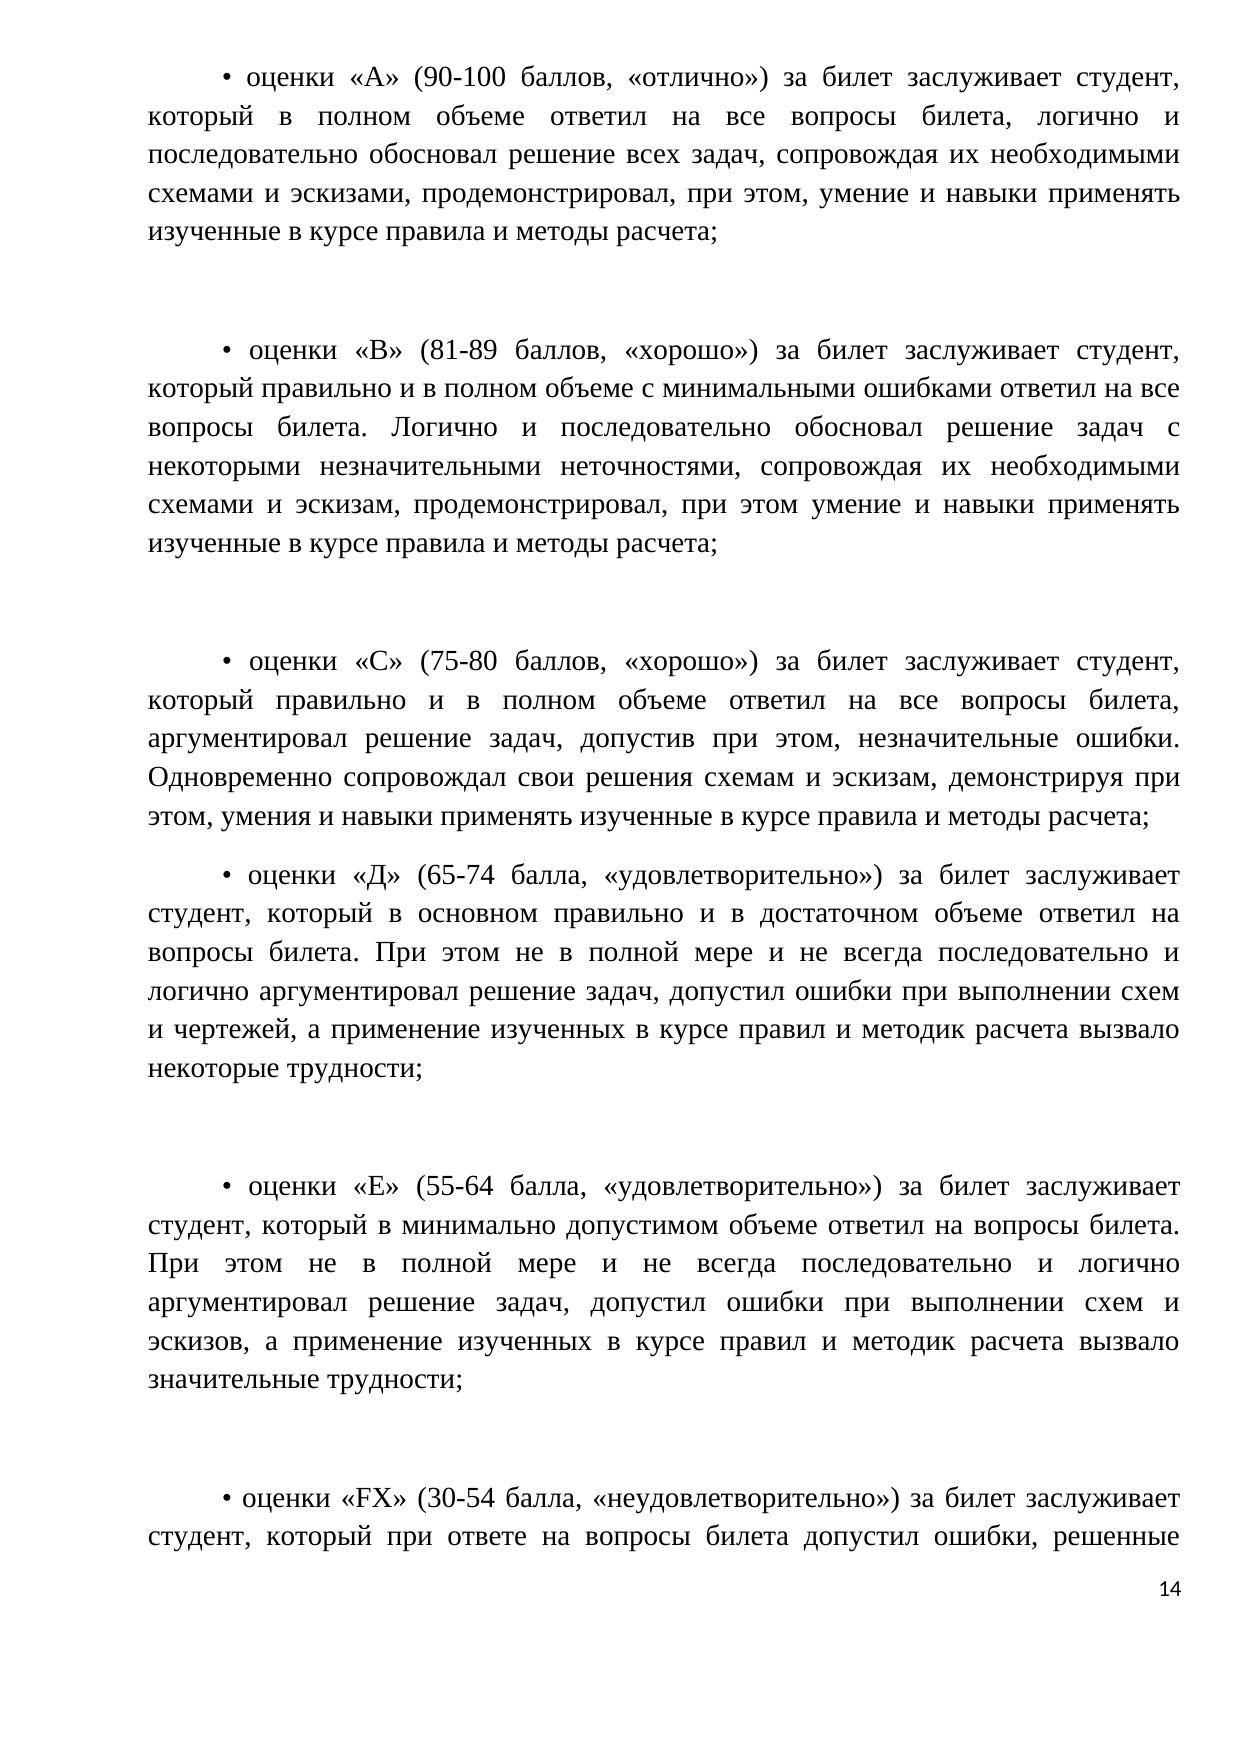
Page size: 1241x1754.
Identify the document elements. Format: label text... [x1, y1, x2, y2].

text • оценки «Д» (65-74 балла, «удовлетворительно») за билет заслуживает студент, который в основном правильно и в достаточном объеме ответил на вопросы билета. При этом не в полной мере и не всегда последовательно и логично аргументировал решение задач, допустил ошибки при выполнении схем и чертежей, а применение изученных в курсе правил и методик расчета вызвало некоторые трудности; [148, 857, 1181, 1083]
text • оценки «В» (81-89 баллов, «хорошо») за билет заслуживает студент, который правильно и в полном объеме с минимальными ошибками ответил на все вопросы билета. Логично и последовательно обосновал решение задач с некоторыми незначительными неточностями, сопровождая их необходимыми схемами и эскизам, продемонстрировал, при этом умение и навыки применять изученные в курсе правила и методы расчета; [148, 332, 1181, 558]
text • оценки «Е» (55-64 балла, «удовлетворительно») за билет заслуживает студент, который в минимально допустимом объеме ответил на вопросы билета. При этом не в полной мере и не всегда последовательно и логично аргументировал решение задач, допустил ошибки при выполнении схем и эскизов, а применение изученных в курсе правил и методик расчета вызвало значительные трудности; [148, 1168, 1181, 1395]
text • оценки «A» (90-100 баллов, «отлично») за билет заслуживает студент, который в полном объеме ответил на все вопросы билета, логично и последовательно обосновал решение всех задач, сопровождая их необходимыми схемами и эскизами, продемонстрировал, при этом, умение и навыки применять изученные в курсе правила и методы расчета; [148, 59, 1181, 247]
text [148, 1480, 1181, 1552]
text • оценки «С» (75-80 баллов, «хорошо») за билет заслуживает студент, который правильно и в полном объеме ответил на все вопросы билета, аргументировал решение задач, допустив при этом, незначительные ошибки. Одновременно сопровождал свои решения схемам и эскизам, демонстрируя при этом, умения и навыки применять изученные в курсе правила и методы расчета; [148, 643, 1181, 831]
